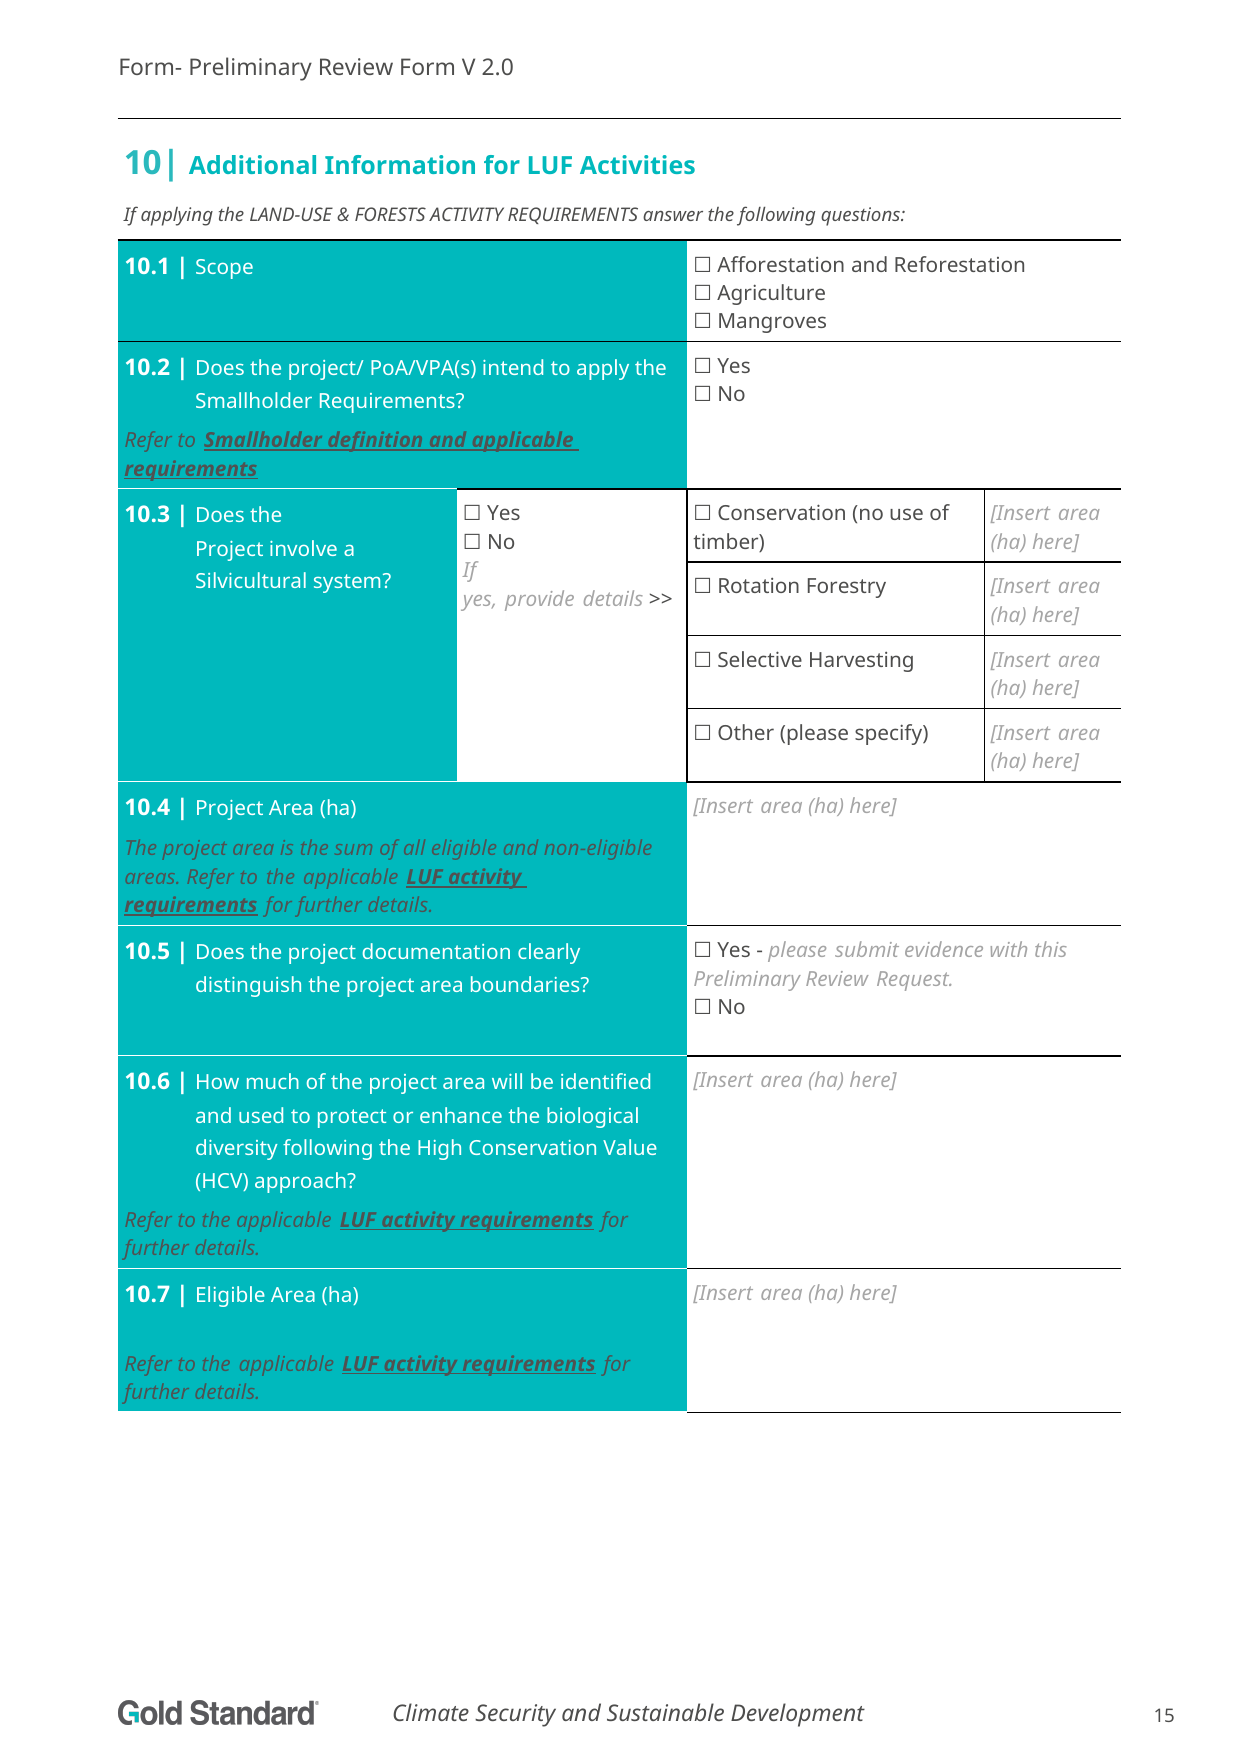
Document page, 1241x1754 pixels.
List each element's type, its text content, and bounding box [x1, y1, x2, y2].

table_cell Does the project/ PoA/VPA(s) intend to apply the Smallholder Requirements? Refer to Smallholder definition and applicable requirements [118, 342, 687, 488]
table_cell Yes No If yes, provide details >> [457, 490, 686, 781]
table_header Scope [118, 241, 687, 341]
table_header Afforestation and Reforestation Agriculture Mangroves [687, 241, 1121, 341]
table_cell Other (please specify) [688, 709, 984, 781]
table_cell Conservation (no use of timber) [688, 490, 984, 561]
table_cell Project Area (ha) The project area is the sum of all eligible and non-eligible areas. Refer to the applicable LUF activity requirements for further details. [118, 782, 687, 925]
table_cell [Insert area (ha) here] [985, 563, 1121, 634]
table_cell Does the Project involve a Silvicultural system? [118, 489, 457, 781]
table_cell Eligible Area (ha) Refer to the applicable LUF activity requirements for further details. [118, 1269, 687, 1411]
table_cell [Insert area (ha) here] [985, 709, 1121, 781]
table_cell Yes - please submit evidence with this Preliminary Review Request. No [687, 926, 1121, 1055]
table_cell Selective Harvesting [688, 636, 984, 708]
table_cell [Insert area (ha) here] [985, 636, 1121, 708]
table_cell [Insert area (ha) here] [687, 783, 1121, 925]
table_cell Rotation Forestry [688, 563, 984, 634]
table_cell Yes No [687, 342, 1121, 488]
table_cell [Insert area (ha) here] [985, 490, 1121, 561]
table_header Additional Information for LUF Activities If applying the LAND-USE & FORESTS ACTIVITY REQUIREMENTS answer the following questions: [118, 119, 1121, 239]
table_cell [Insert area (ha) here] [687, 1269, 1121, 1411]
table_cell Does the project documentation clearly distinguish the project area boundaries? [118, 926, 687, 1055]
table_cell [Insert area (ha) here] [687, 1057, 1121, 1268]
table_cell How much of the project area will be identified and used to protect or enhance the biological diversity following the High Conservation Value (HCV) approach? Refer to the applicable LUF activity requirements for further details. [118, 1056, 687, 1268]
